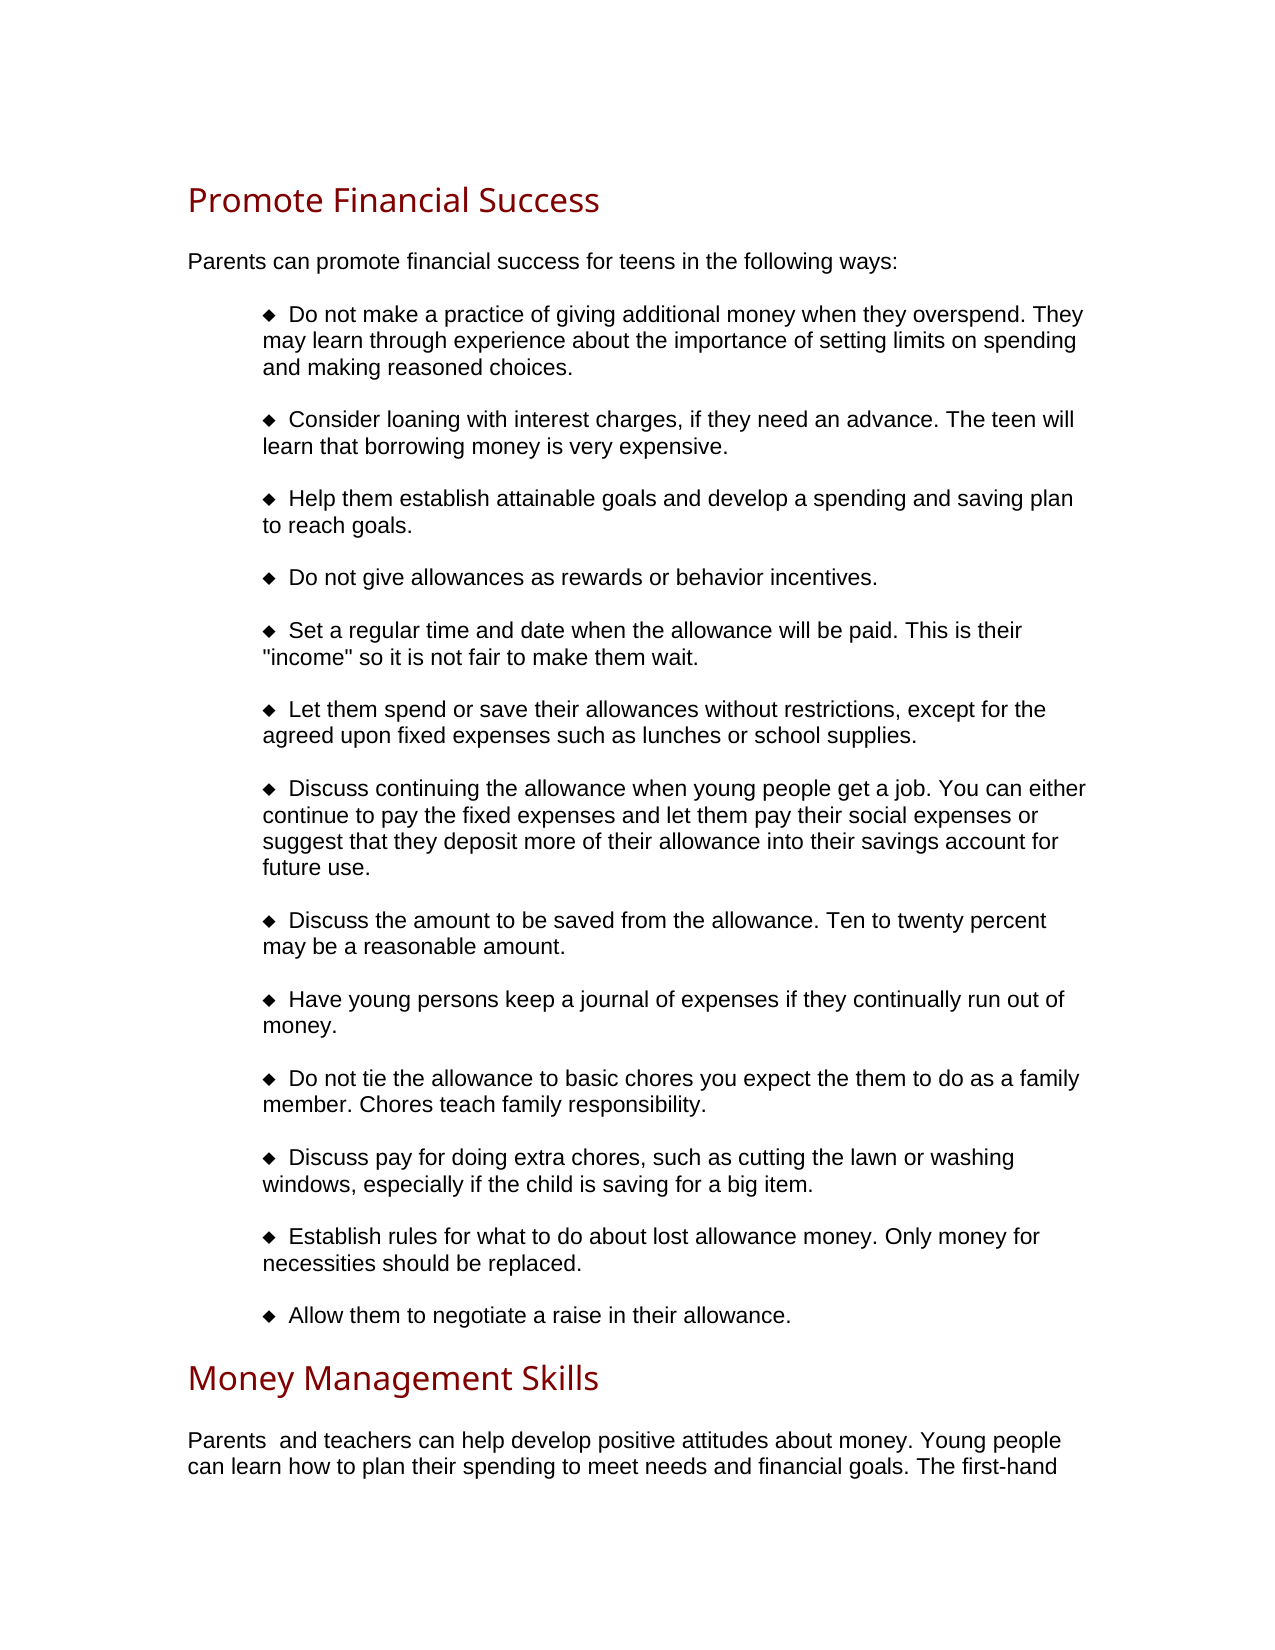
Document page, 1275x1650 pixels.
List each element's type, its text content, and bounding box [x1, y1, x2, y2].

text Do not make a practice of giving additional money when they overspend. They may learn through experience about the importance of setting limits on spending and making reasoned choices. [262, 301, 1087, 406]
text Have young persons keep a journal of expenses if they continually run out of money. Do not tie the allowance to basic chores you expect the them to do as a family member. Chores teach family responsibility. [262, 986, 1087, 1144]
text Set a regular time and date when the allowance will be paid. This is their "income" so it is not fair to make them wait. [262, 617, 1087, 696]
text Let them spend or save their allowances without restrictions, except for the agreed upon fixed expenses such as lunches or school supplies. [262, 696, 1087, 775]
text Help them establish attainable goals and develop a spending and saving plan to reach goals. [262, 485, 1087, 564]
text Allow them to negotiate a raise in their allowance. [262, 1302, 1087, 1329]
text Establish rules for what to do about lost allowance money. Only money for necessities should be replaced. [262, 1223, 1087, 1302]
text Consider loaning with interest charges, if they need an advance. The teen will learn that borrowing money is very expensive. [262, 406, 1087, 485]
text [187, 1427, 1087, 1479]
text Promote Financial Success [187, 176, 1087, 222]
text Money Management Skills [187, 1355, 1087, 1400]
text Discuss continuing the allowance when young people get a job. You can either continue to pay the fixed expenses and let them pay their social expenses or suggest that they deposit more of their allowance into their savings account for future use. [262, 775, 1087, 907]
text Discuss the amount to be saved from the allowance. Ten to twenty percent may be a reasonable amount. [262, 907, 1087, 986]
text Discuss pay for doing extra chores, such as cutting the lawn or washing windows, especially if the child is saving for a big item. [262, 1144, 1087, 1223]
text Do not give allowances as rewards or behavior incentives. [262, 564, 1087, 617]
text Parents can promote financial success for teens in the following ways: [187, 248, 1087, 274]
